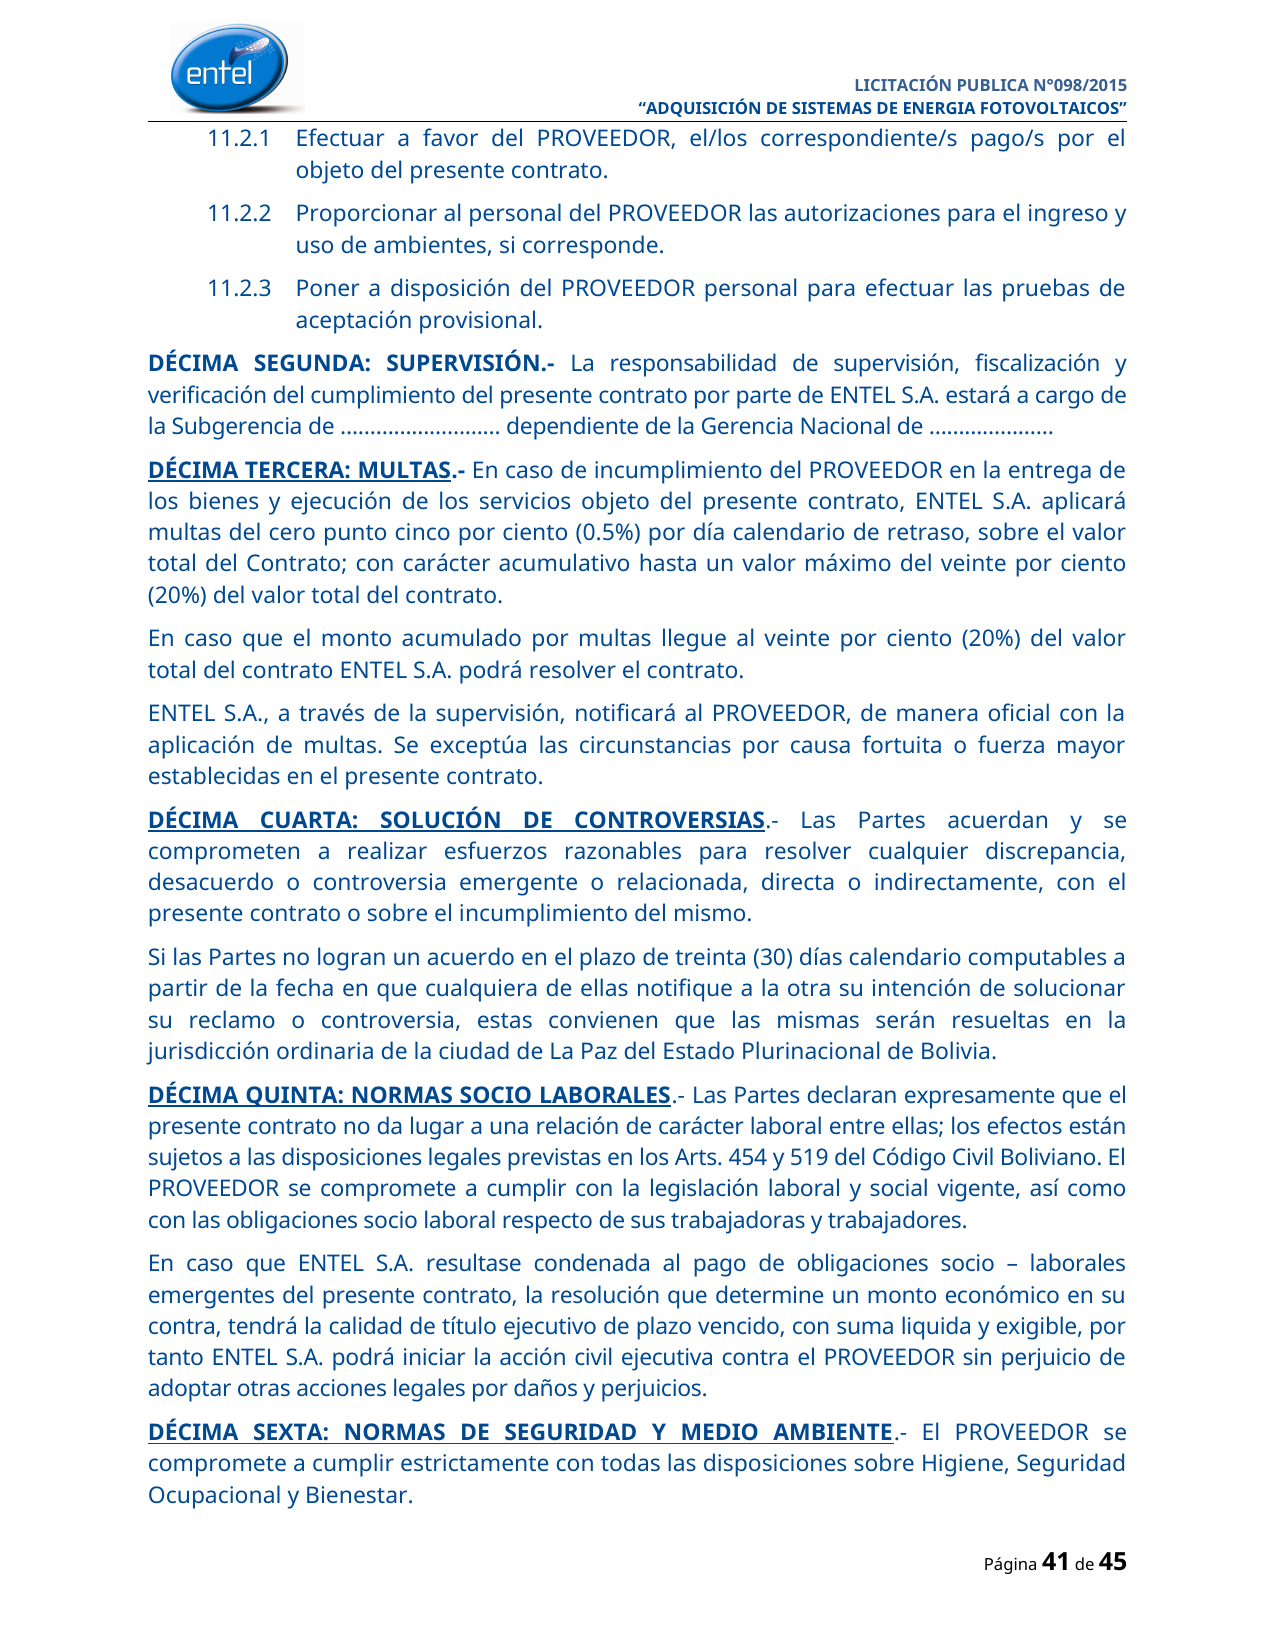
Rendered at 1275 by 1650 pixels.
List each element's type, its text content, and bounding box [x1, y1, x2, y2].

text ENTEL S.A., a través de la supervisión, notificará al PROVEEDOR, de manera oficial con la aplicación de multas. Se exceptúa las circunstancias por causa fortuita o fuerza mayor establecidas en el presente contrato. [148, 697, 1127, 791]
text En caso que el monto acumulado por multas llegue al veinte por ciento (20%) del valor total del contrato ENTEL S.A. podrá resolver el contrato. [148, 622, 1127, 685]
text DÉCIMA SEGUNDA: SUPERVISIÓN.- La responsabilidad de supervisión, fiscalización y verificación del cumplimiento del presente contrato por parte de ENTEL S.A. estará a cargo de la Subgerencia de ……………………… dependiente de la Gerencia Nacional de ………………… [148, 347, 1127, 441]
text En caso que ENTEL S.A. resultase condenada al pago de obligaciones socio – laborales emergentes del presente contrato, la resolución que determine un monto económico en su contra, tendrá la calidad de título ejecutivo de plazo vencido, con suma liquida y exigible, por tanto ENTEL S.A. podrá iniciar la acción civil ejecutiva contra el PROVEEDOR sin perjuicio de adoptar otras acciones legales por daños y perjuicios. [148, 1247, 1127, 1404]
text 11.2.2 Proporcionar al personal del PROVEEDOR las autorizaciones para el ingreso y uso de ambientes, si corresponde. [207, 197, 1127, 260]
text DÉCIMA TERCERA: MULTAS.- En caso de incumplimiento del PROVEEDOR en la entrega de los bienes y ejecución de los servicios objeto del presente contrato, ENTEL S.A. aplicará multas del cero punto cinco por ciento (0.5%) por día calendario de retraso, sobre el valor total del Contrato; con carácter acumulativo hasta un valor máximo del veinte por ciento (20%) del valor total del contrato. [148, 454, 1127, 610]
text DÉCIMA CUARTA: SOLUCIÓN DE CONTROVERSIAS.- Las Partes acuerdan y se comprometen a realizar esfuerzos razonables para resolver cualquier discrepancia, desacuerdo o controversia emergente o relacionada, directa o indirectamente, con el presente contrato o sobre el incumplimiento del mismo. [148, 804, 1127, 929]
text DÉCIMA SEXTA: NORMAS DE SEGURIDAD Y MEDIO AMBIENTE.- El PROVEEDOR se compromete a cumplir estrictamente con todas las disposiciones sobre Higiene, Seguridad Ocupacional y Bienestar. [148, 1416, 1127, 1510]
text 11.2.1 Efectuar a favor del PROVEEDOR, el/los correspondiente/s pago/s por el objeto del presente contrato. [207, 122, 1127, 185]
text DÉCIMA QUINTA: NORMAS SOCIO LABORALES.- Las Partes declaran expresamente que el presente contrato no da lugar a una relación de carácter laboral entre ellas; los efectos están sujetos a las disposiciones legales previstas en los Arts. 454 y 519 del Código Civil Boliviano. El PROVEEDOR se compromete a cumplir con la legislación laboral y social vigente, así como con las obligaciones socio laboral respecto de sus trabajadoras y trabajadores. [148, 1079, 1127, 1235]
picture [170, 22, 305, 114]
text Si las Partes no logran un acuerdo en el plazo de treinta (30) días calendario computables a partir de la fecha en que cualquiera de ellas notifique a la otra su intención de solucionar su reclamo o controversia, estas convienen que las mismas serán resueltas en la jurisdicción ordinaria de la ciudad de La Paz del Estado Plurinacional de Bolivia. [148, 941, 1127, 1066]
text 11.2.3 Poner a disposición del PROVEEDOR personal para efectuar las pruebas de aceptación provisional. [207, 272, 1127, 335]
